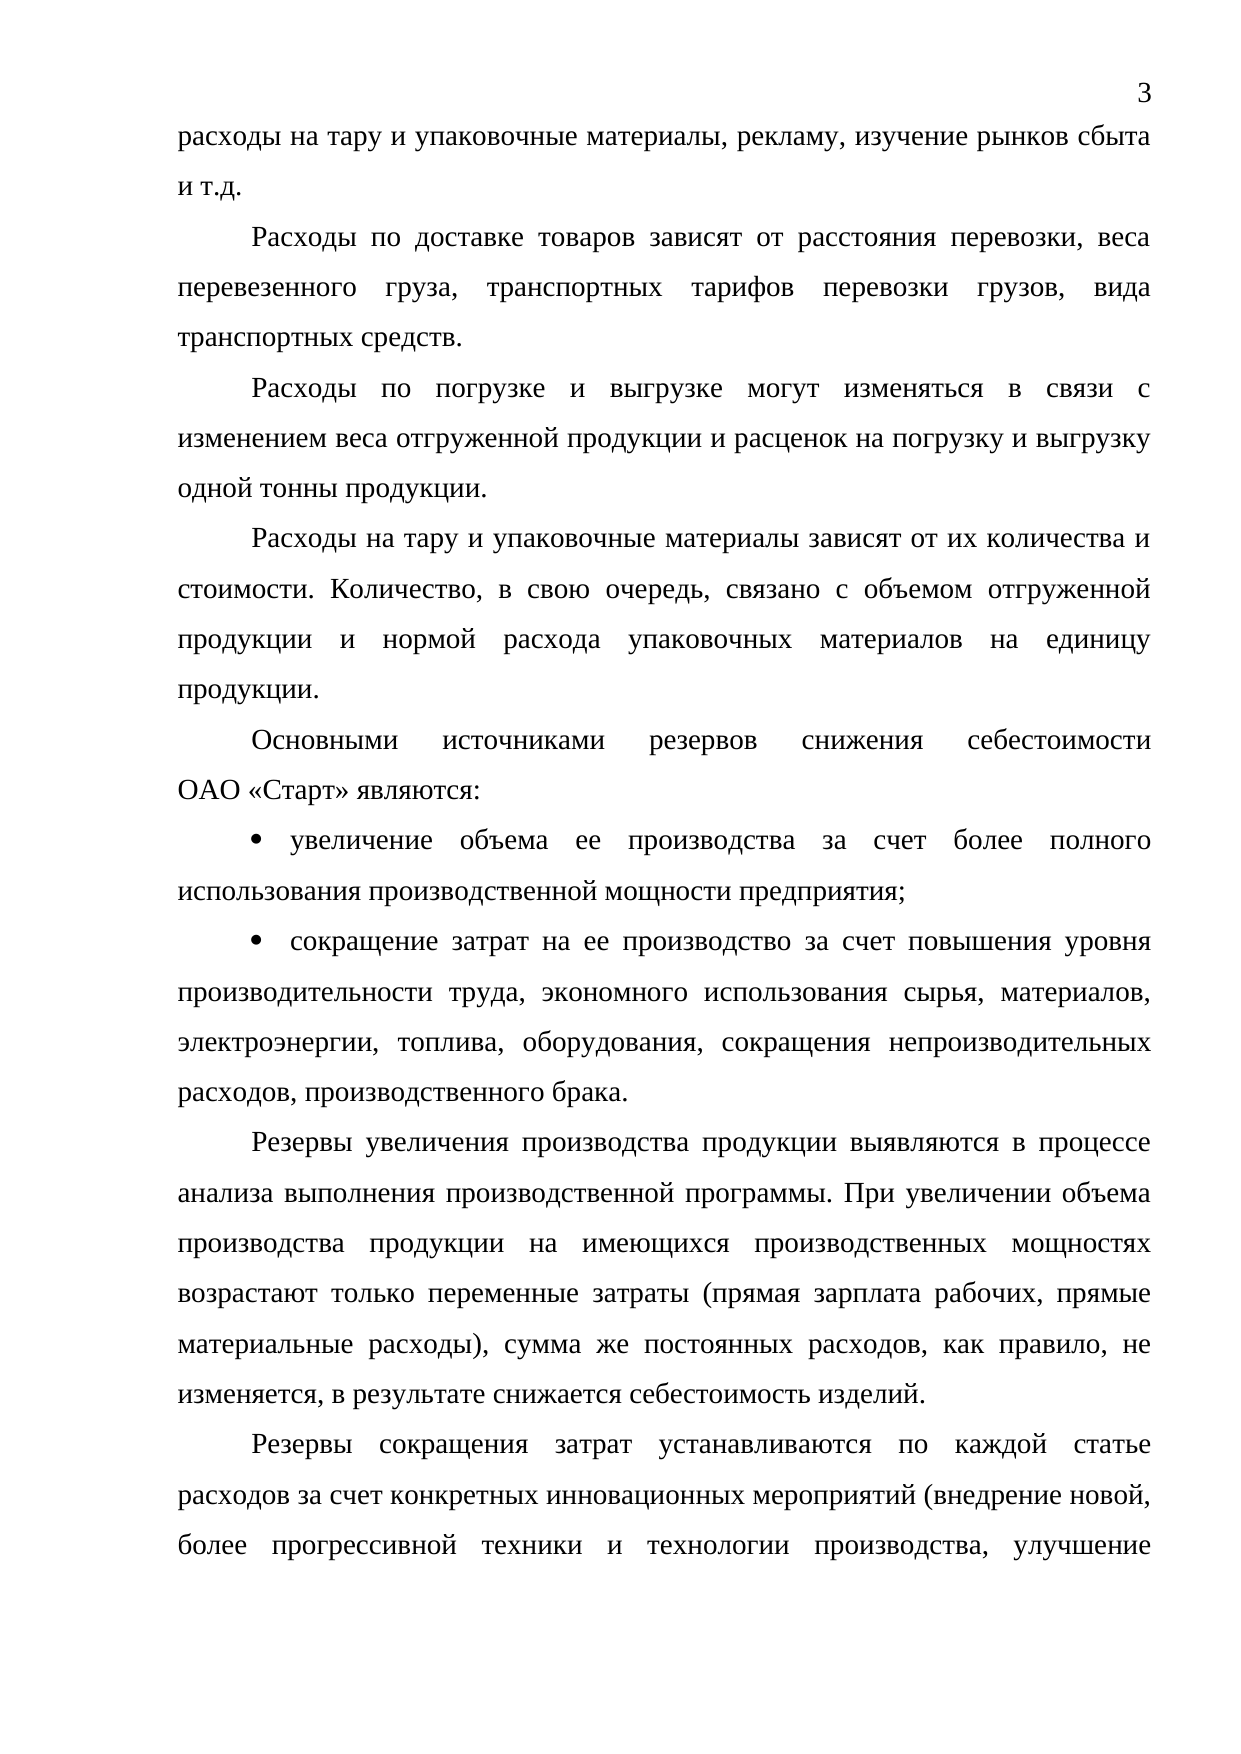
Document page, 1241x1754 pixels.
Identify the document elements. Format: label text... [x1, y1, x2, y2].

text Расходы по доставке товаров зависят от расстояния перевозки, веса перевезенного груза, транспортных тарифов перевозки грузов, вида транспортных средств. [177, 219, 1152, 353]
text Расходы по погрузке и выгрузке могут изменяться в связи с изменением веса отгруженной продукции и расценок на погрузку и выгрузку одной тонны продукции. [177, 370, 1152, 504]
text Основными источниками резервов снижения себестоимости ОАО «Старт» являются: [177, 722, 1152, 806]
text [177, 118, 1152, 202]
list сокращение затрат на ее производство за счет повышения уровня производительности труда, экономного использования сырья, материалов, электроэнергии, топлива, оборудования, сокращения непроизводительных расходов, производственного брака. [177, 923, 1152, 1108]
list увеличение объема ее производства за счет более полного использования производственной мощности предприятия; [177, 822, 1152, 906]
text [177, 1426, 1152, 1561]
text Расходы на тару и упаковочные материалы зависят от их количества и стоимости. Количество, в свою очередь, связано с объемом отгруженной продукции и нормой расхода упаковочных материалов на единицу продукции. [177, 521, 1152, 705]
text Резервы увеличения производства продукции выявляются в процессе анализа выполнения производственной программы. При увеличении объема производства продукции на имеющихся производственных мощностях возрастают только переменные затраты (прямая зарплата рабочих, прямые материальные расходы), сумма же постоянных расходов, как правило, не изменяется, в результате снижается себестоимость изделий. [177, 1124, 1152, 1410]
